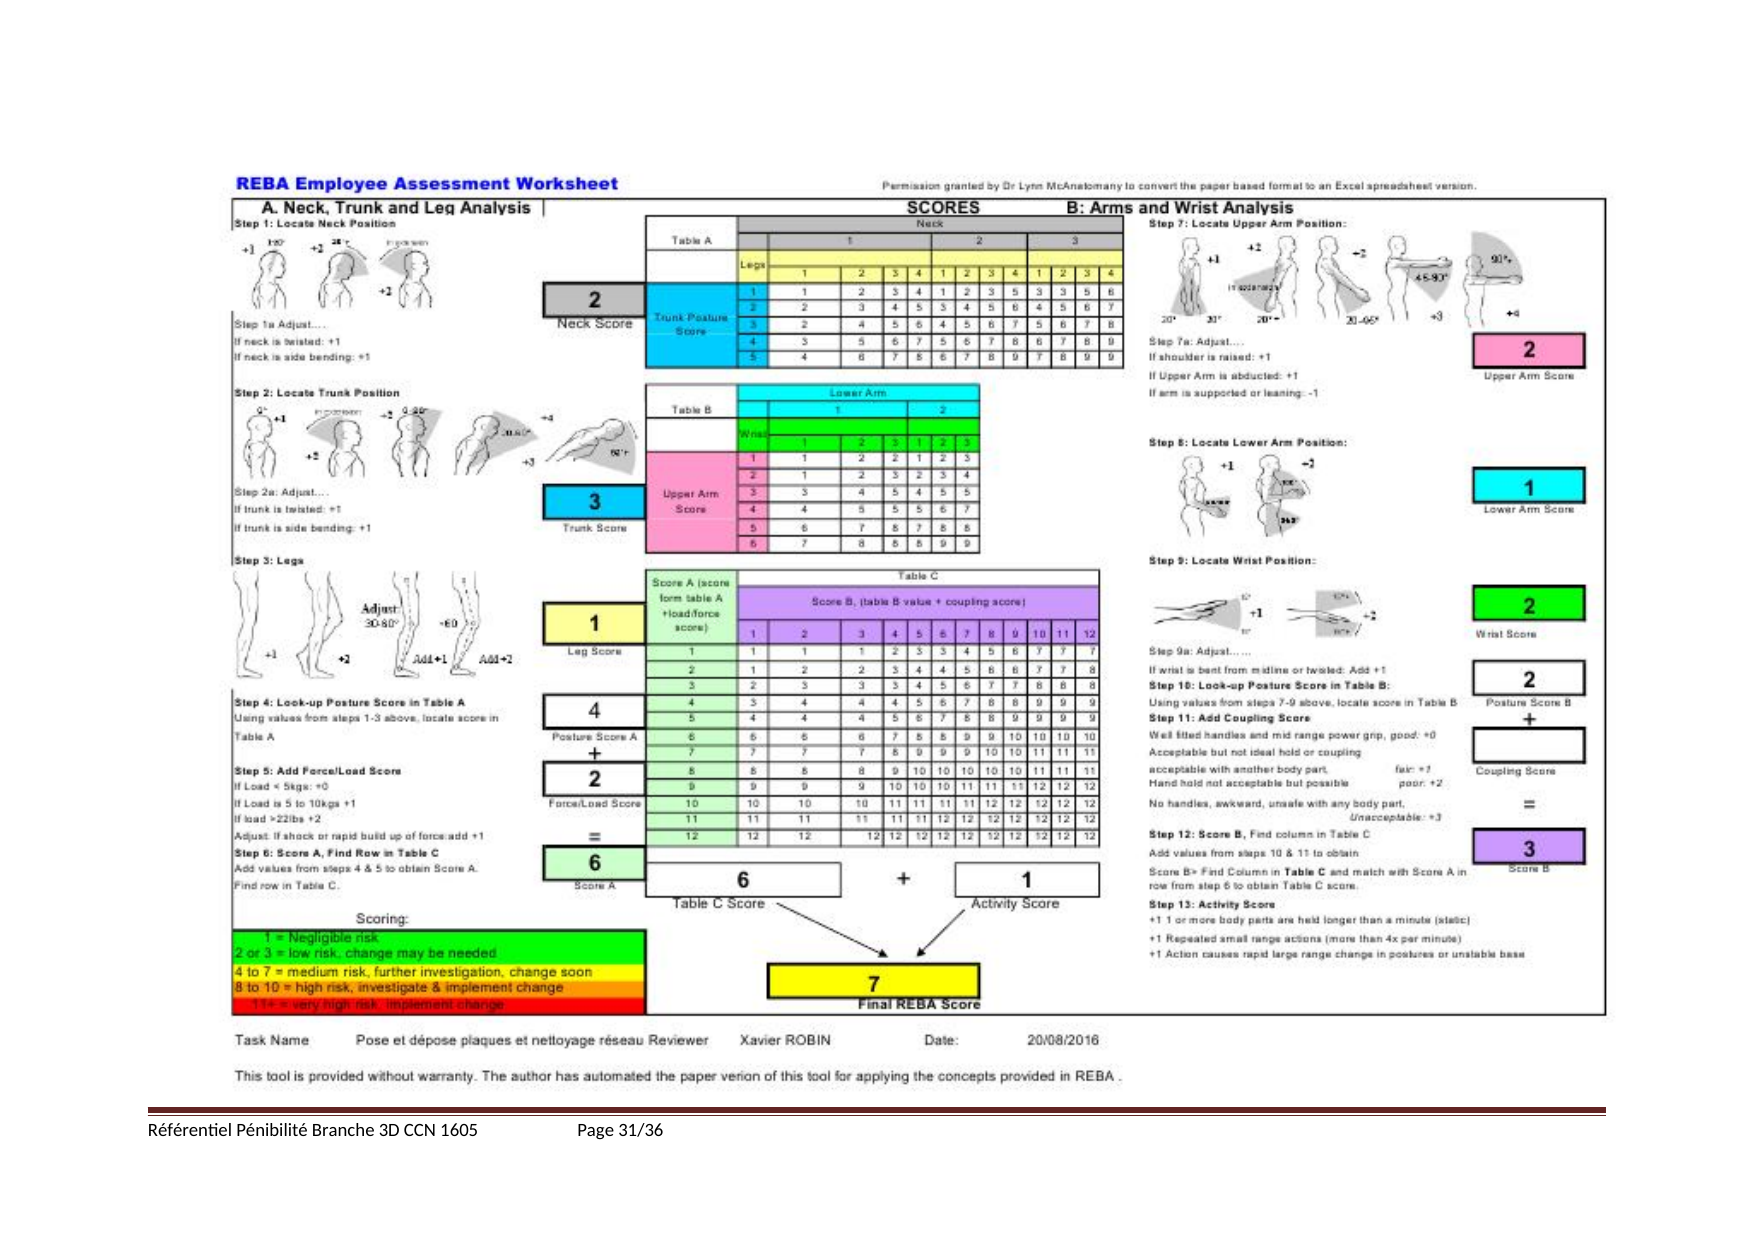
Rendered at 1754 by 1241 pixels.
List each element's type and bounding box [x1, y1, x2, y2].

picture [206, 147, 1646, 1093]
